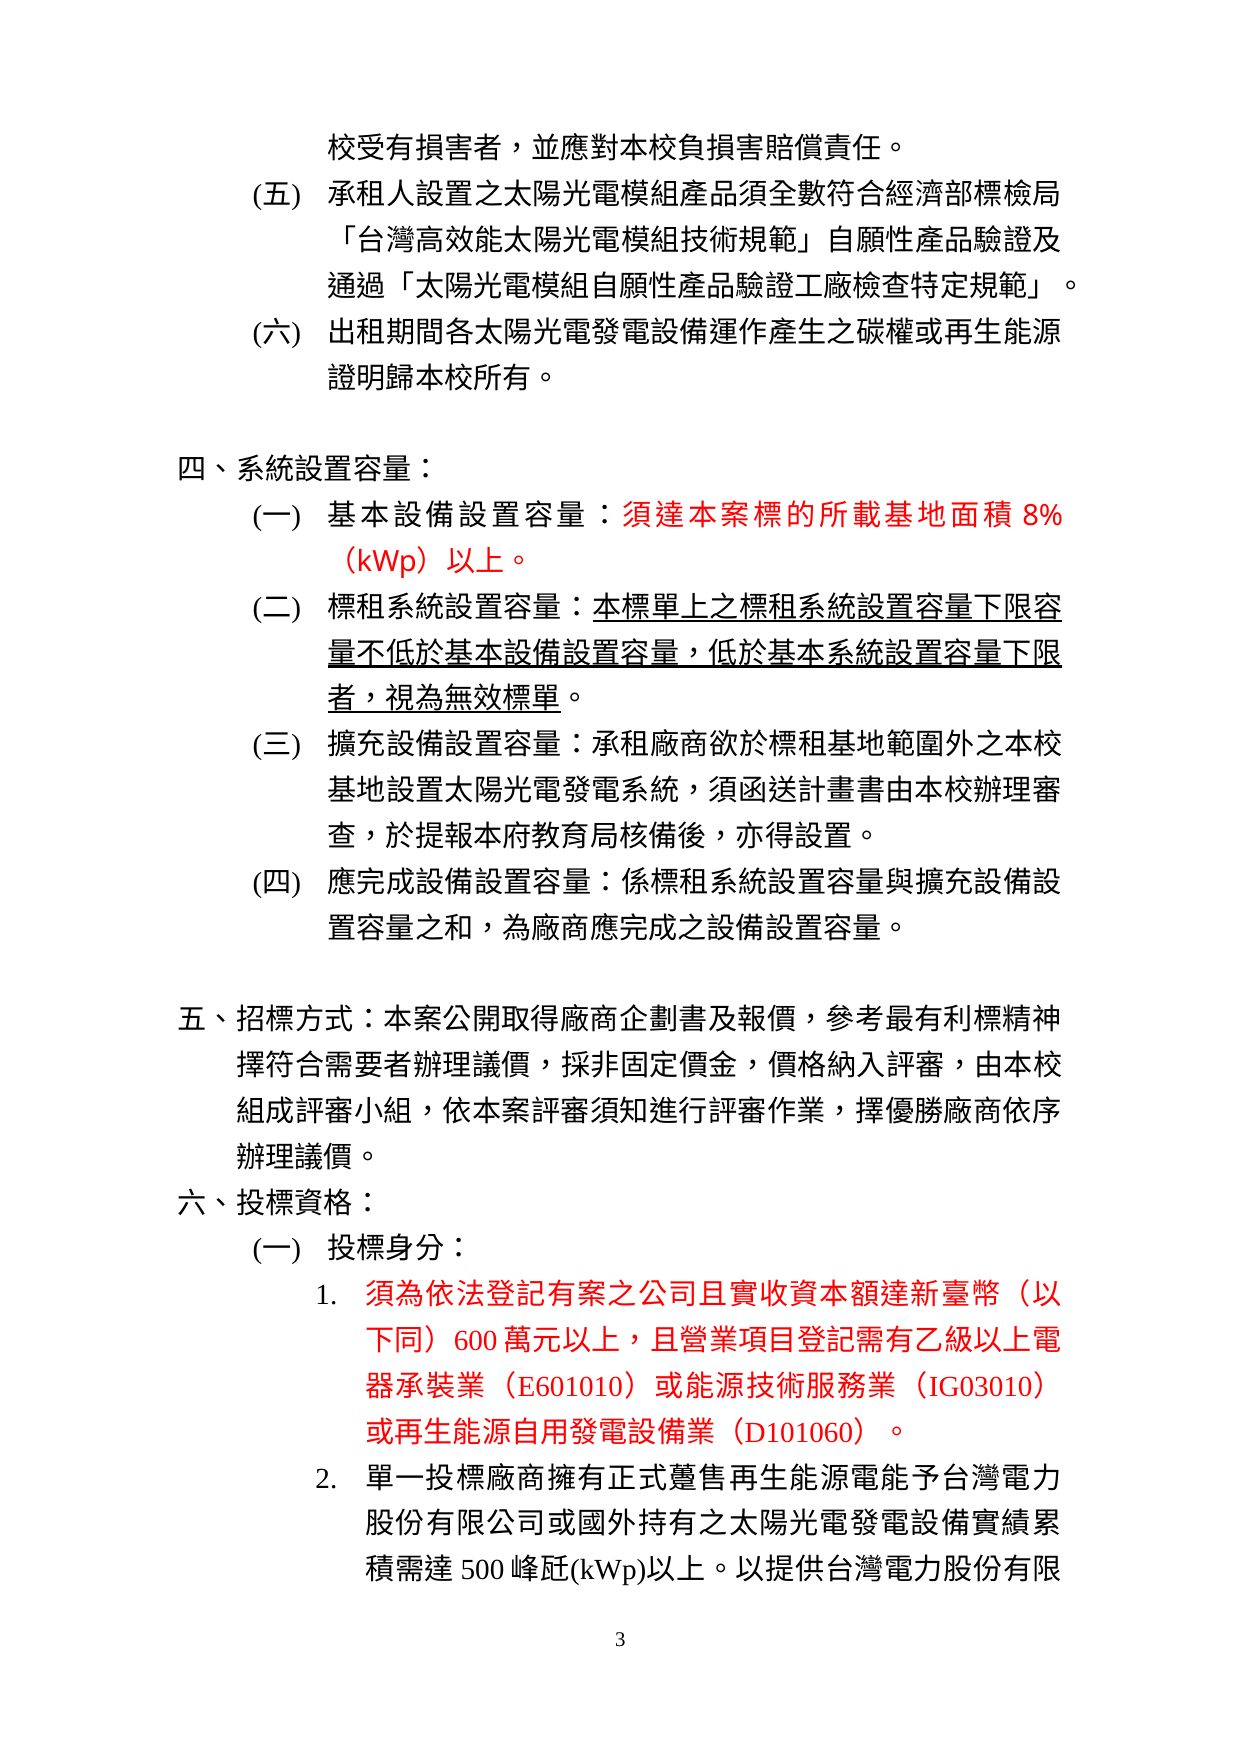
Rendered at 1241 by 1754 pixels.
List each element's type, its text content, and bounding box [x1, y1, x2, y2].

list 投標身分： [252, 1222, 1063, 1268]
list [252, 122, 1063, 168]
list 標租系統設置容量：本標單上之標租系統設置容量下限容量不低於基本設備設置容量，低於基本系統設置容量下限者，視為無效標單。 [252, 581, 1063, 718]
list 招標方式：本案公開取得廠商企劃書及報價，參考最有利標精神擇符合需要者辦理議價，採非固定價金，價格納入評審，由本校組成評審小組，依本案評審須知進行評審作業，擇優勝廠商依序辦理議價。 [177, 993, 1063, 1176]
list 須為依法登記有案之公司且實收資本額達新臺幣（以下同）600萬元以上，且營業項目登記需有乙級以上電器承裝業（E601010）或能源技術服務業（IG03010）或再生能源自用發電設備業（D101060）。 [315, 1268, 1063, 1451]
list 承租人設置之太陽光電模組產品須全數符合經濟部標檢局「台灣高效能太陽光電模組技術規範」自願性產品驗證及通過「太陽光電模組自願性產品驗證工廠檢查特定規範」。 [252, 168, 1063, 306]
list 基本設備設置容量：須達本案標的所載基地面積8%（kWp）以上。 [252, 489, 1063, 581]
list 擴充設備設置容量：承租廠商欲於標租基地範圍外之本校基地設置太陽光電發電系統，須函送計畫書由本校辦理審查，於提報本府教育局核備後，亦得設置。 [252, 718, 1063, 856]
list 應完成設備設置容量：係標租系統設置容量與擴充設備設置容量之和，為廠商應完成之設備設置容量。 [252, 856, 1063, 947]
list 出租期間各太陽光電發電設備運作產生之碳權或再生能源證明歸本校所有。 [252, 306, 1063, 397]
list 投標資格： [177, 1176, 1063, 1222]
list 系統設置容量： [177, 443, 1063, 489]
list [315, 1451, 1063, 1589]
